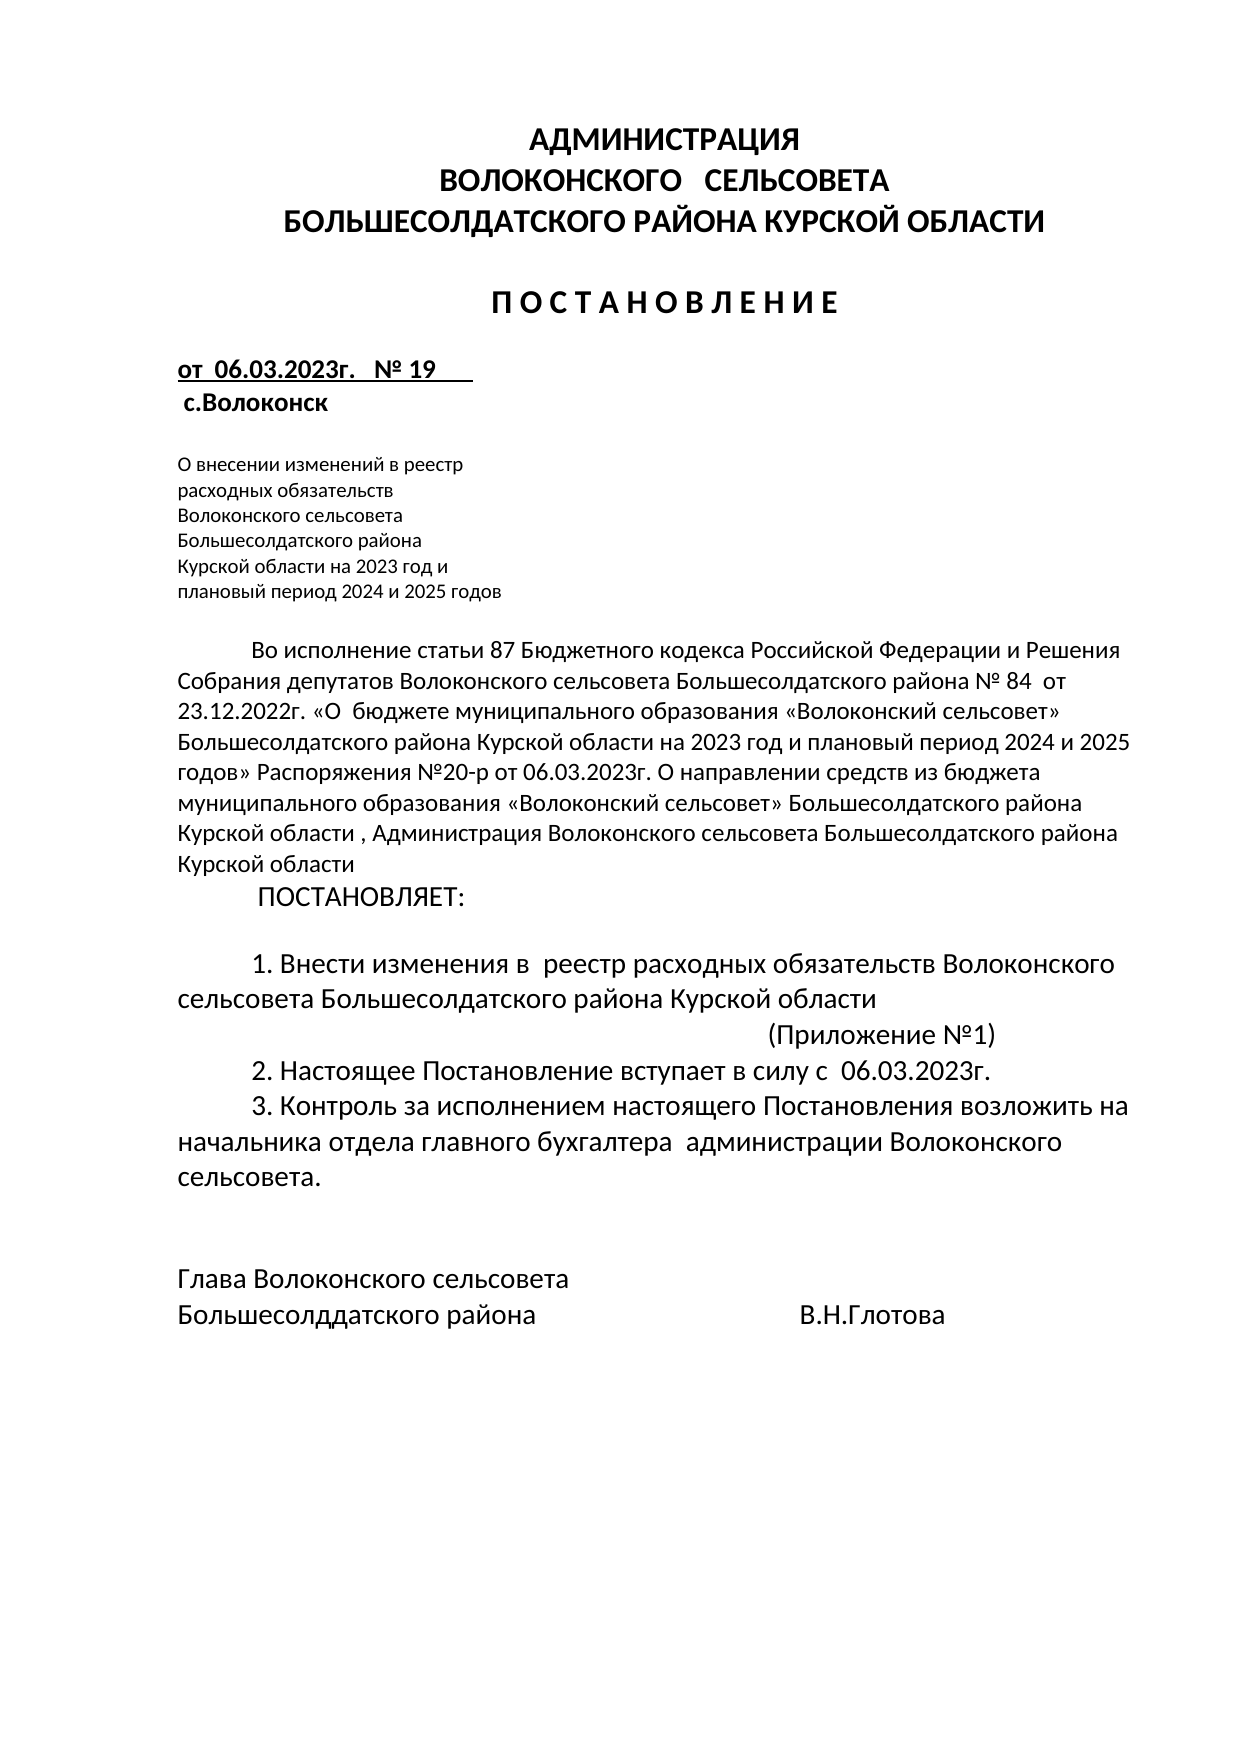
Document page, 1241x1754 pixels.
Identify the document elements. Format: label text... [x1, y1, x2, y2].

text Во исполнение статьи 87 Бюджетного кодекса Российской Федерации и Решения Собрания депутатов Волоконского сельсовета Большесолдатского района № 84 от 23.12.2022г. «О бюджете муниципального образования «Волоконский сельсовет» Большесолдатского района Курской области на 2023 год и плановый период 2024 и 2025 годов» Распоряжения №20-р от 06.03.2023г. О направлении средств из бюджета муниципального образования «Волоконский сельсовет» Большесолдатского района Курской области , Администрация Волоконского сельсовета Большесолдатского района Курской области [177, 634, 1152, 878]
text от 06.03.2023г. № 19 [177, 352, 1152, 385]
text О внесении изменений в реестр [177, 451, 1152, 477]
text Большесолддатского района В.Н.Глотова [177, 1296, 1152, 1331]
text Волоконского сельсовета [177, 502, 1152, 528]
text ВОЛОКОНСКОГО СЕЛЬСОВЕТА БОЛЬШЕСОЛДАТСКОГО РАЙОНА КУРСКОЙ ОБЛАСТИ [177, 159, 1152, 240]
text расходных обязательств [177, 477, 1152, 502]
text (Приложение №1) [177, 1016, 1152, 1052]
text АДМИНИСТРАЦИЯ [177, 118, 1152, 159]
text Большесолдатского района [177, 528, 1152, 553]
text плановый период 2024 и 2025 годов [177, 578, 1152, 604]
text 1. Внести изменения в реестр расходных обязательств Волоконского сельсовета Большесолдатского района Курской области [177, 945, 1152, 1016]
text ПОСТАНОВЛЯЕТ: [177, 878, 1152, 914]
text П О С Т А Н О В Л Е Н И Е [177, 281, 1152, 322]
text Глава Волоконского сельсовета [177, 1260, 1152, 1296]
text Курской области на 2023 год и [177, 553, 1152, 578]
text 3. Контроль за исполнением настоящего Постановления возложить на начальника отдела главного бухгалтера администрации Волоконского сельсовета. [177, 1087, 1152, 1194]
text с.Волоконск [177, 385, 1152, 418]
text 2. Настоящее Постановление вступает в силу с 06.03.2023г. [177, 1052, 1152, 1087]
